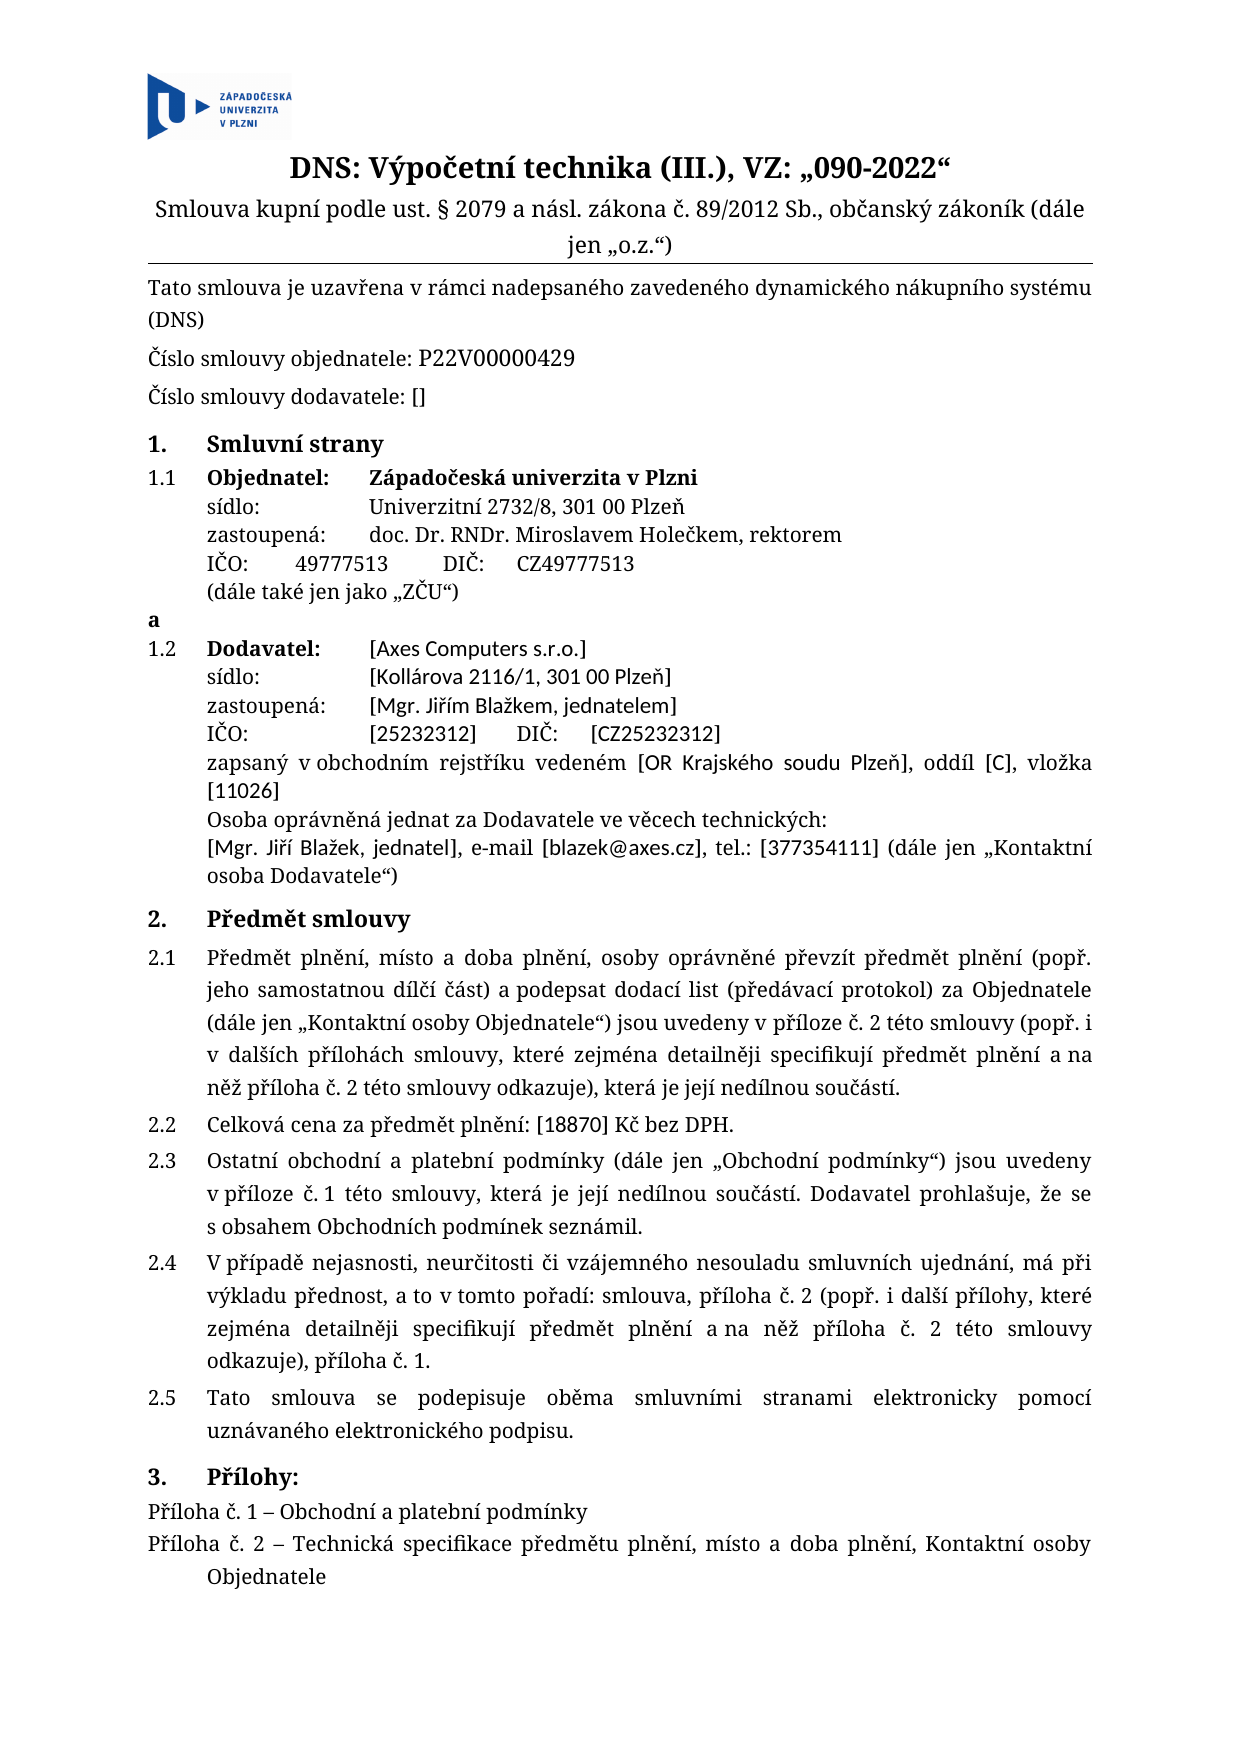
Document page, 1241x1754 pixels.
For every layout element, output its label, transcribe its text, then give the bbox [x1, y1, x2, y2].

list Dodavatel: [Axes Computers s.r.o.] [148, 634, 1093, 662]
text (dále také jen jako „ZČU“) [207, 577, 1093, 606]
text Smlouva kupní podle ust. § 2079 a násl. zákona č. 89/2012 Sb., občanský zákoník (dále jen „o.z.“) [148, 193, 1093, 263]
picture [147, 73, 292, 140]
text Číslo smlouvy objednatele: P22V00000429 [148, 342, 1093, 373]
list Objednatel: Západočeská univerzita v Plzni [148, 463, 1093, 492]
text IČO: [25232312] DIČ: [CZ25232312] [207, 719, 1093, 748]
text [Mgr. Jiří Blažek, jednatel], e-mail [blazek@axes.cz], tel.: [377354111] (dále jen „Kontaktní osoba Dodavatele“) [207, 833, 1093, 890]
list Smluvní strany [148, 427, 1093, 459]
text zapsaný v obchodním rejstříku vedeném [OR Krajského soudu Plzeň], oddíl [C], vložka [11026] [207, 748, 1093, 805]
text sídlo: Univerzitní 2732/8, 301 00 Plzeň [207, 492, 1093, 520]
text sídlo: [Kollárova 2116/1, 301 00 Plzeň] [207, 662, 1093, 691]
list Celková cena za předmět plnění: [18870] Kč bez DPH. [148, 1110, 1093, 1138]
text Tato smlouva je uzavřena v rámci nadepsaného zavedeného dynamického nákupního systému (DNS) [148, 273, 1093, 334]
text Číslo smlouvy dodavatele: [] [148, 382, 1093, 411]
list Přílohy: [148, 1461, 1093, 1492]
text DNS: Výpočetní technika (III.), VZ: „090-2022“ [148, 148, 1093, 187]
text Příloha č. 2 – Technická specifikace předmětu plnění, místo a doba plnění, Kontaktní osoby Objednatele [148, 1529, 1093, 1590]
list V případě nejasnosti, neurčitosti či vzájemného nesouladu smluvních ujednání, má při výkladu přednost, a to v tomto pořadí: smlouva, příloha č. 2 (popř. i další přílohy, které zejména detailněji specifikují předmět plnění a na něž příloha č. 2 této smlouvy odkazuje), příloha č. 1. [148, 1248, 1093, 1375]
list Tato smlouva se podepisuje oběma smluvními stranami elektronicky pomocí uznávaného elektronického podpisu. [148, 1383, 1093, 1444]
list Ostatní obchodní a platební podmínky (dále jen „Obchodní podmínky“) jsou uvedeny v příloze č. 1 této smlouvy, která je její nedílnou součástí. Dodavatel prohlašuje, že se s obsahem Obchodních podmínek seznámil. [148, 1147, 1093, 1240]
text Osoba oprávněná jednat za Dodavatele ve věcech technických: [207, 805, 1093, 833]
text Příloha č. 1 – Obchodní a platební podmínky [148, 1497, 1093, 1525]
text a [148, 606, 1093, 634]
list Předmět smlouvy [148, 902, 1093, 934]
text IČO: 49777513 DIČ: CZ49777513 [207, 549, 1093, 577]
text zastoupená: doc. Dr. RNDr. Miroslavem Holečkem, rektorem [207, 520, 1093, 549]
text zastoupená: [Mgr. Jiřím Blažkem, jednatelem] [207, 691, 1093, 719]
list Předmět plnění, místo a doba plnění, osoby oprávněné převzít předmět plnění (popř. jeho samostatnou dílčí část) a podepsat dodací list (předávací protokol) za Objednatele (dále jen „Kontaktní osoby Objednatele“) jsou uvedeny v příloze č. 2 této smlouvy (popř. i v dalších přílohách smlouvy, které zejména detailněji specifikují předmět plnění a na něž příloha č. 2 této smlouvy odkazuje), která je její nedílnou součástí. [148, 943, 1093, 1101]
